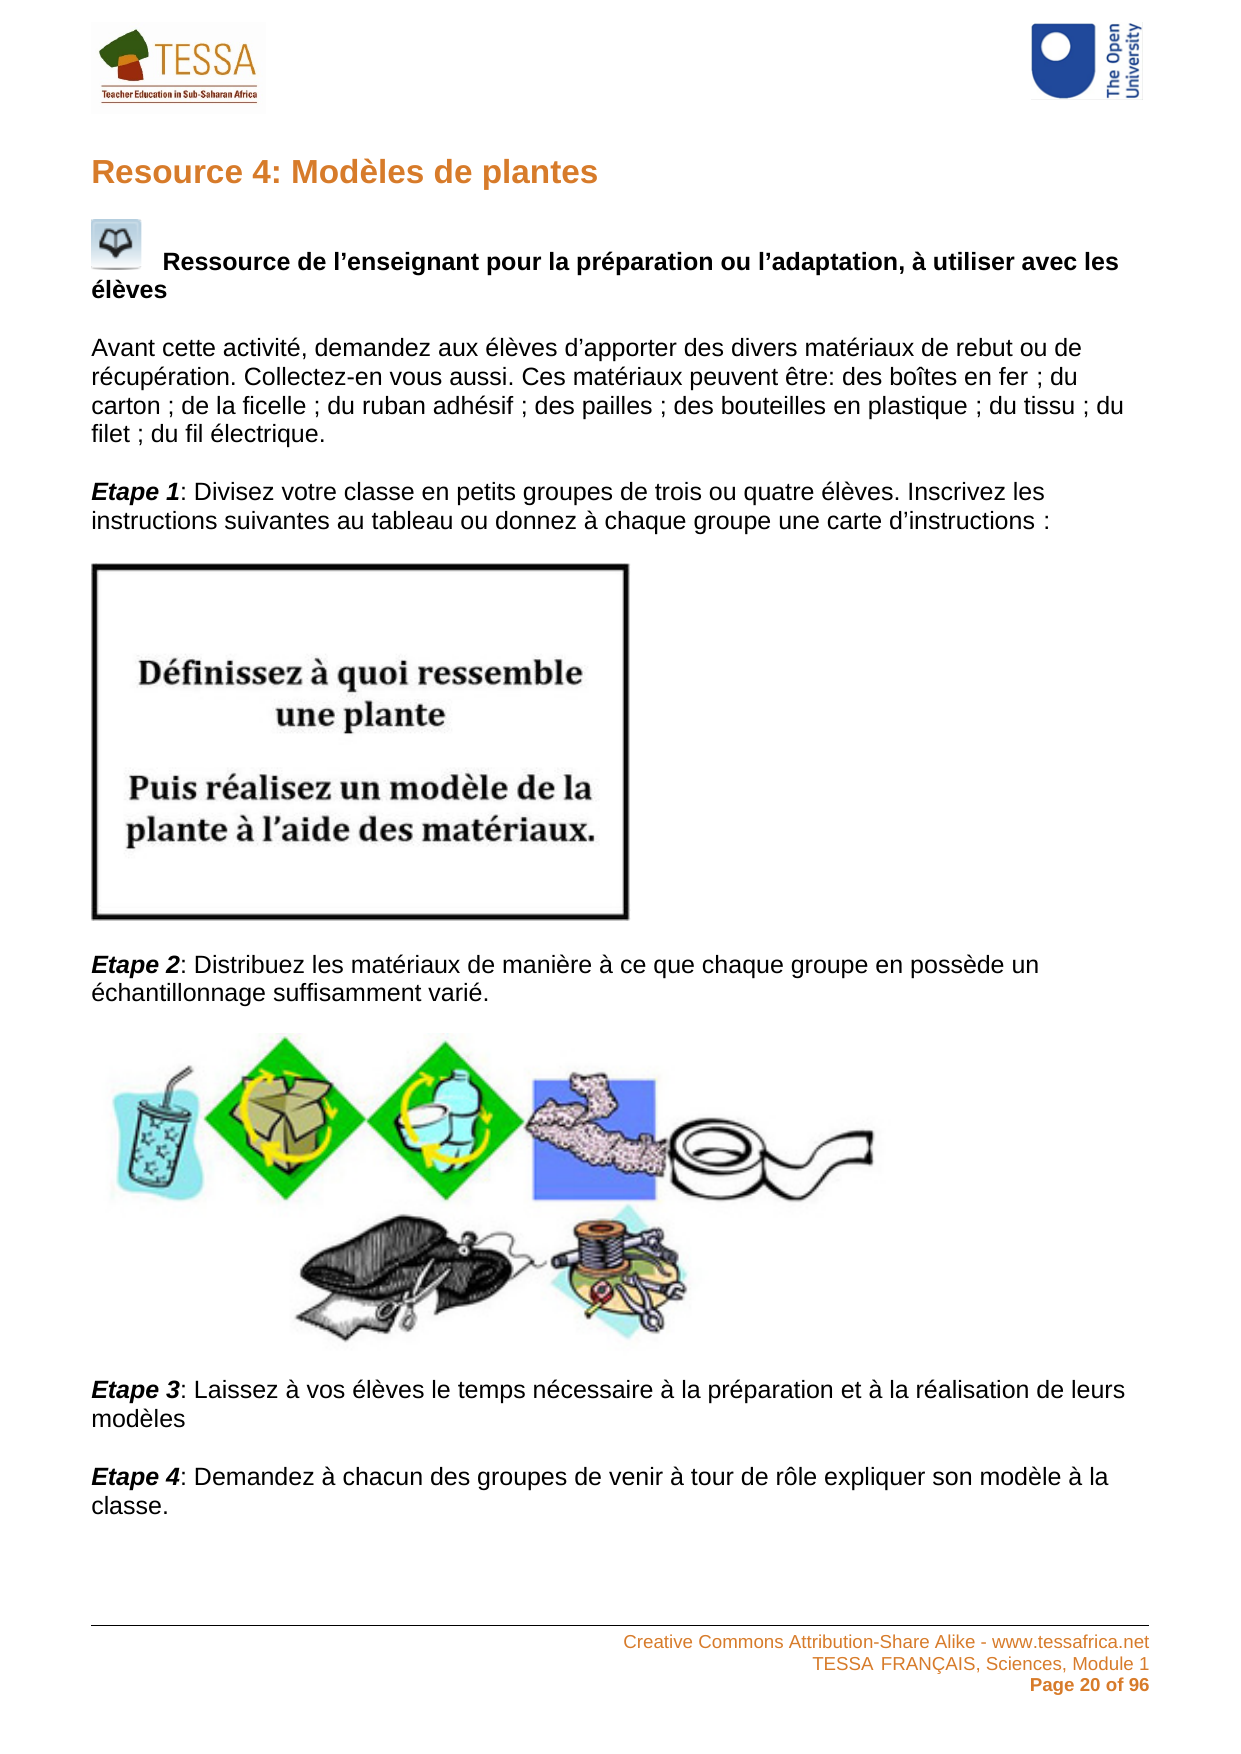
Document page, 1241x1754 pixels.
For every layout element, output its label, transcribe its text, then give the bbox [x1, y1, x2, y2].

text Etape 4: Demandez à chacun des groupes de venir à tour de rôle expliquer son modèle à la classe. [91, 1462, 1149, 1519]
subtitle Resource 4: Modèles de plantes [91, 152, 1149, 190]
text Etape 2: Distribuez les matériaux de manière à ce que chaque groupe en possède un échantillonnage suffisamment varié. [91, 949, 1149, 1007]
text Etape 1: Divisez votre classe en petits groupes de trois ou quatre élèves. Inscrivez les instructions suivantes au tableau ou donnez à chaque groupe une carte d’instructions : [91, 477, 1149, 535]
picture [91, 22, 266, 114]
picture [91, 219, 142, 270]
picture [91, 563, 631, 921]
text Avant cette activité, demandez aux élèves d’apporter des divers matériaux de rebut ou de récupération. Collectez-en vous aussi. Ces matériaux peuvent être: des boîtes en fer ; du carton ; de la ficelle ; du ruban adhésif ; des pailles ; des bouteilles en plastique ; du tissu ; du filet ; du fil électrique. [91, 333, 1149, 448]
picture [1031, 22, 1144, 101]
picture [91, 1033, 892, 1376]
text Ressource de l’enseignant pour la préparation ou l’adaptation, à utiliser avec les élèves [91, 219, 1149, 304]
